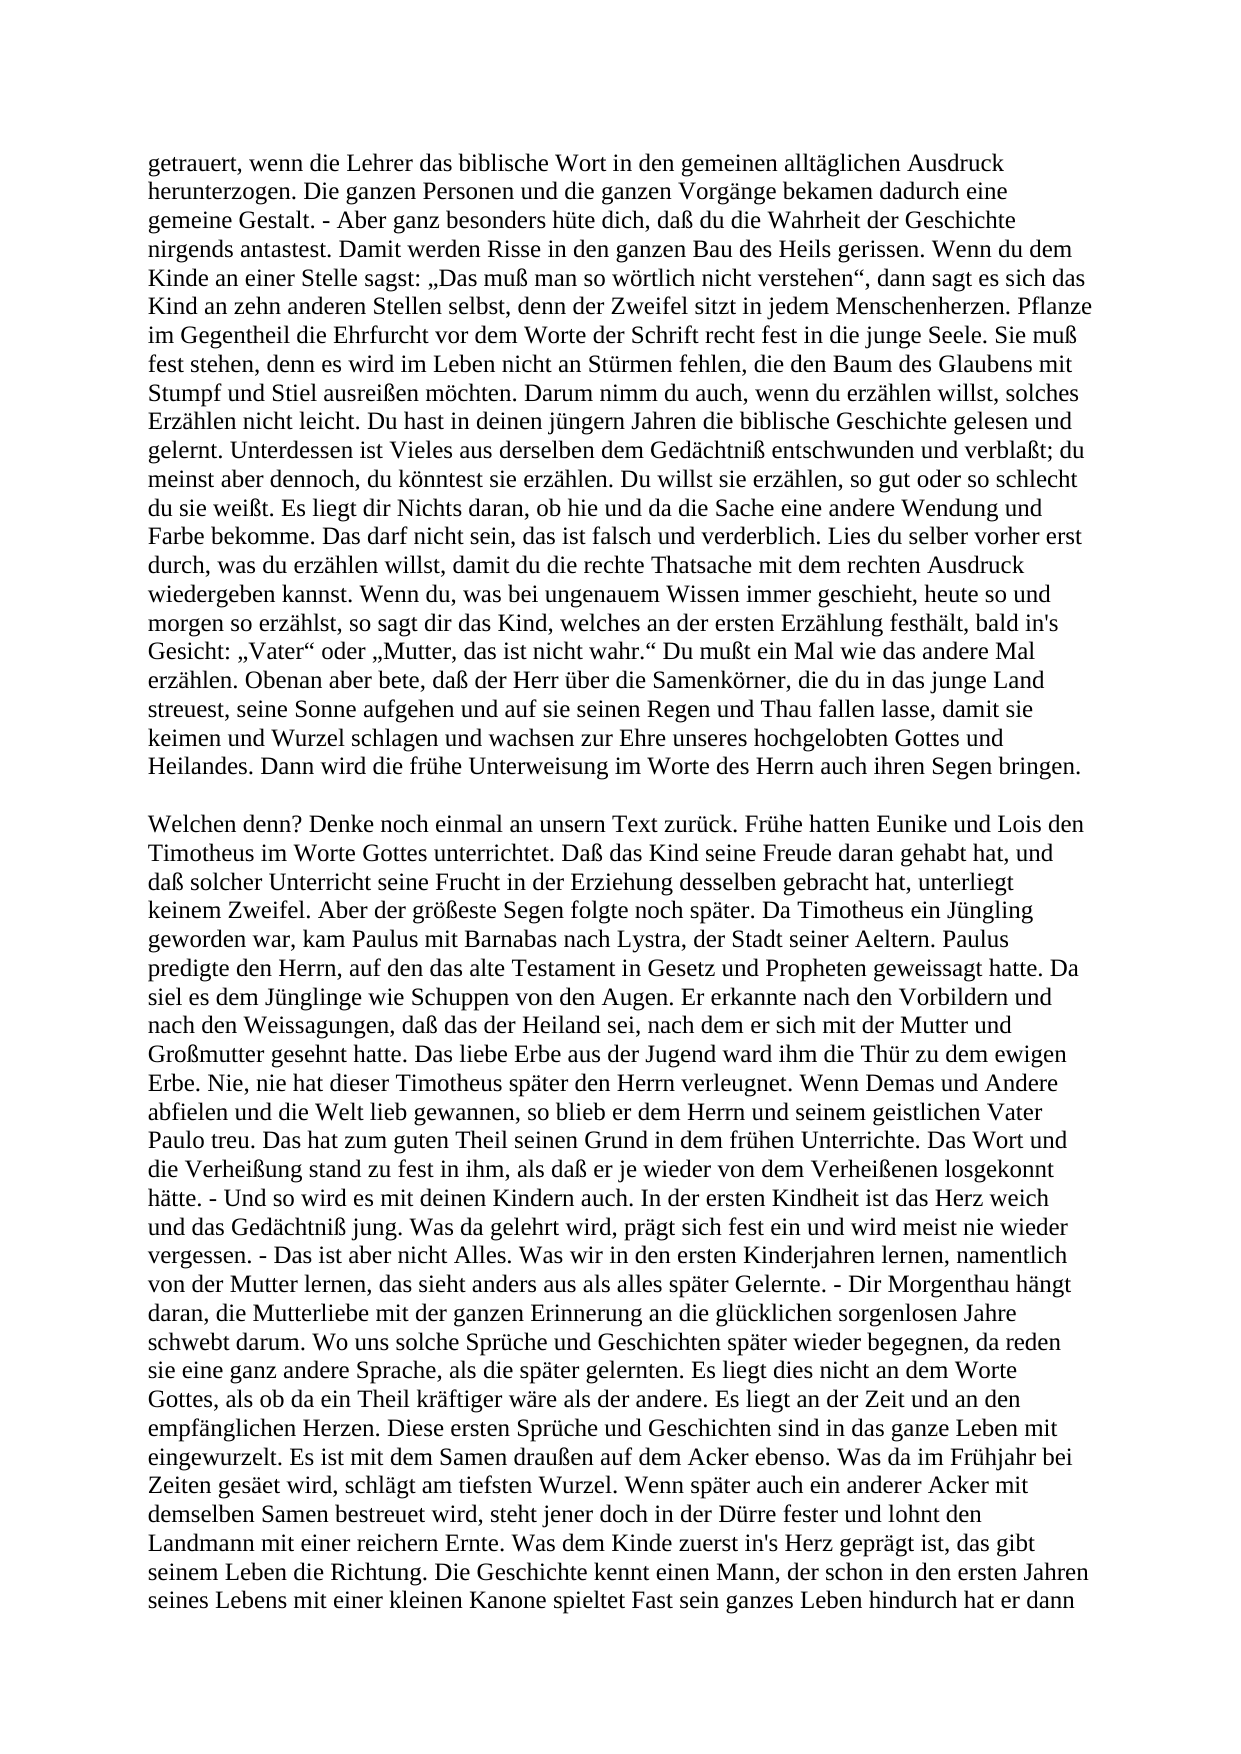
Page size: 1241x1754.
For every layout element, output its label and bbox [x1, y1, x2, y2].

text [148, 809, 1093, 1614]
text [148, 148, 1093, 780]
